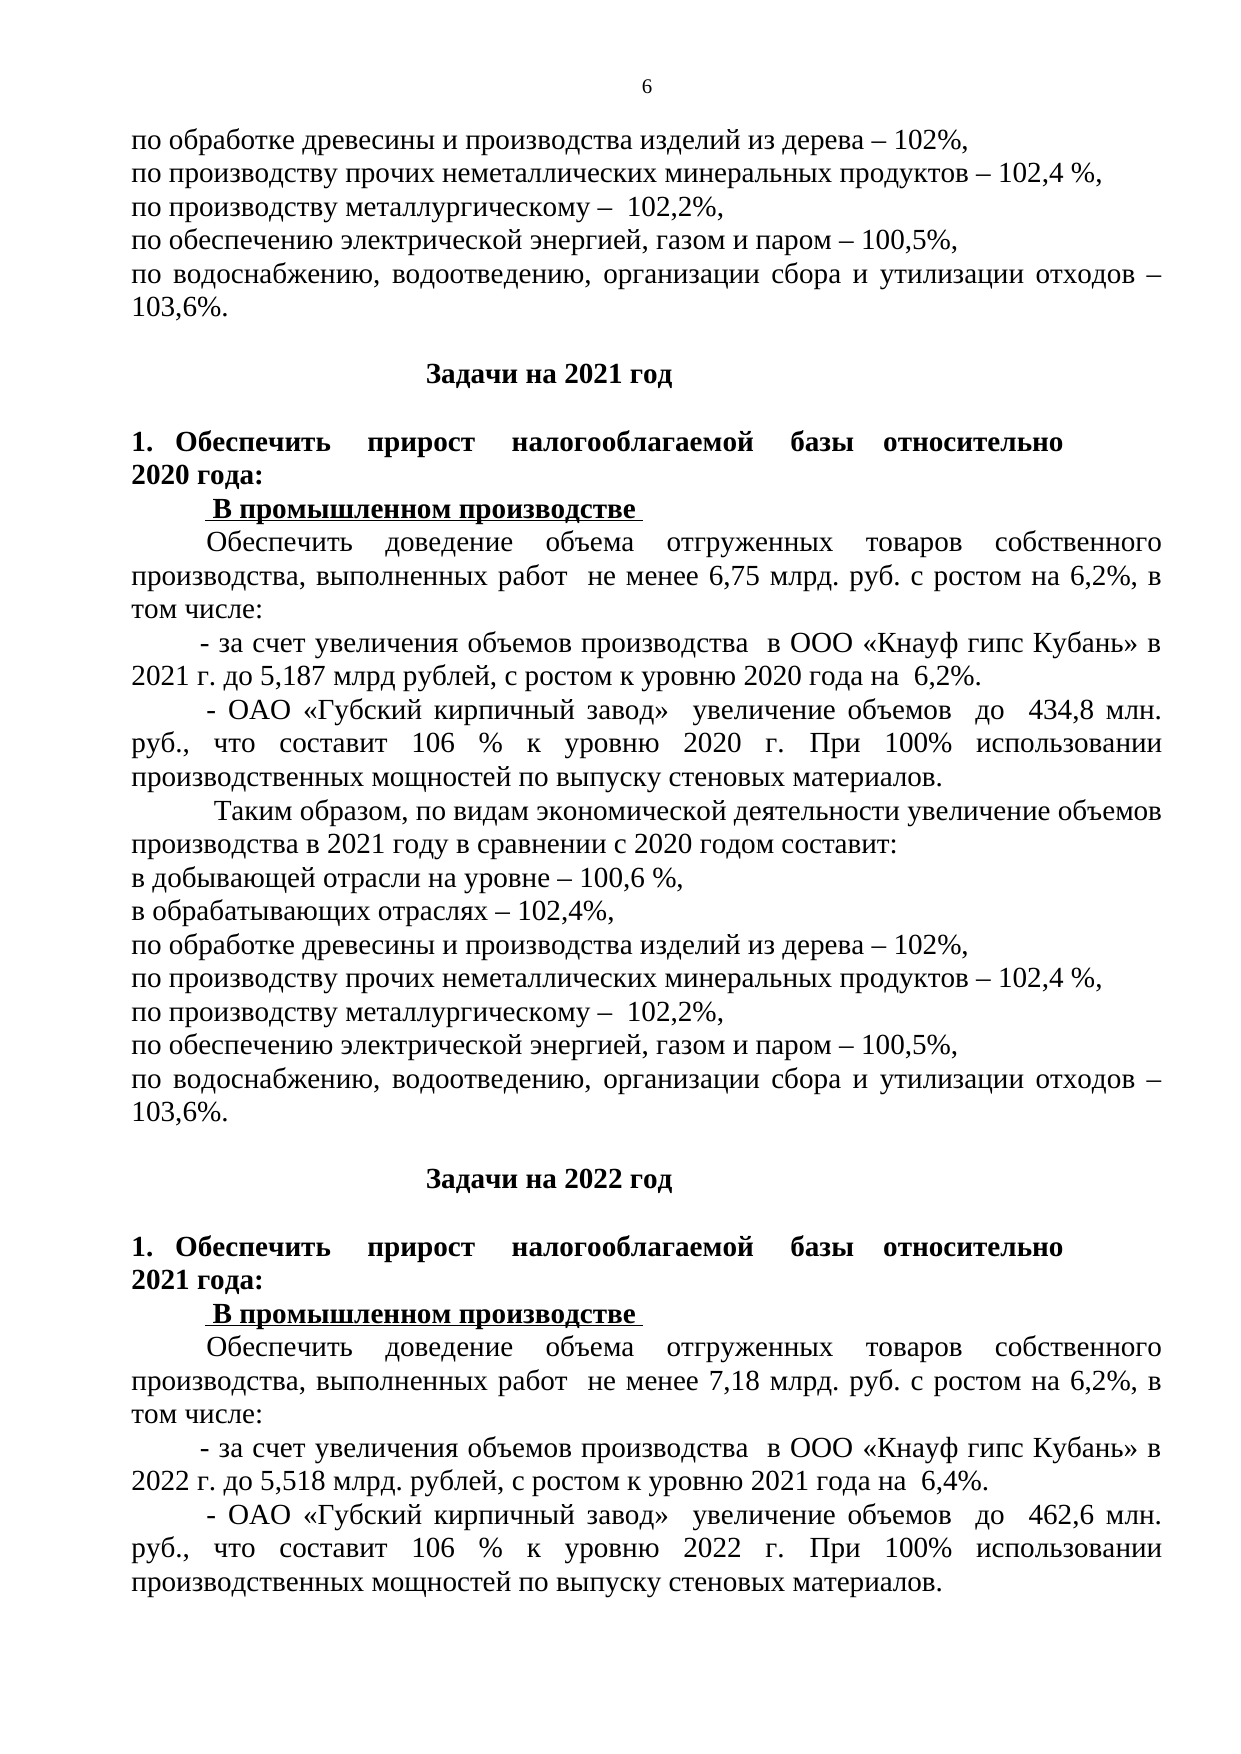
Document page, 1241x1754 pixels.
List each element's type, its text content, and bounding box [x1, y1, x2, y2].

text - за счет увеличения объемов производства в ООО «Кнауф гипс Кубань» в 2022 г. до 5,518 млрд. рублей, с ростом к уровню 2021 года на 6,4%. [131, 1430, 1162, 1497]
text Обеспечить доведение объема отгруженных товаров собственного производства, выполненных работ не менее 6,75 млрд. руб. с ростом на 6,2%, в том числе: [131, 524, 1162, 625]
text - ОАО «Губский кирпичный завод» увеличение объемов до 462,6 млн. руб., что составит 106 % к уровню 2022 г. При 100% использовании производственных мощностей по выпуску стеновых материалов. [131, 1497, 1162, 1598]
text по обработке древесины и производства изделий из дерева – 102%, [131, 122, 1162, 155]
text B промышленном производстве [131, 491, 1162, 524]
text по производству металлургическому – 102,2%, [131, 994, 1162, 1027]
text по обработке древесины и производства изделий из дерева – 102%, [131, 927, 1162, 960]
text Обеспечить доведение объема отгруженных товаров собственного производства, выполненных работ не менее 7,18 млрд. руб. с ростом на 6,2%, в том числе: [131, 1329, 1162, 1430]
subtitle Задачи на 2021 год [131, 357, 1162, 390]
text по обеспечению электрической энергией, газом и паром – 100,5%, [131, 1027, 1162, 1061]
text B промышленном производстве [131, 1296, 1162, 1329]
text 1. Обеспечить прирост налогооблагаемой базы относительно 2021 года: [131, 1229, 1162, 1296]
text - за счет увеличения объемов производства в ООО «Кнауф гипс Кубань» в 2021 г. до 5,187 млрд рублей, с ростом к уровню 2020 года на 6,2%. [131, 625, 1162, 692]
text по производству металлургическому – 102,2%, [131, 189, 1162, 222]
text в обрабатывающих отраслях – 102,4%, [131, 893, 1162, 927]
text - ОАО «Губский кирпичный завод» увеличение объемов до 434,8 млн. руб., что составит 106 % к уровню 2020 г. При 100% использовании производственных мощностей по выпуску стеновых материалов. [131, 692, 1162, 793]
text по водоснабжению, водоотведению, организации сбора и утилизации отходов – 103,6%. [131, 256, 1162, 323]
text Таким образом, по видам экономической деятельности увеличение объемов производства в 2021 году в сравнении с 2020 годом составит: [131, 793, 1162, 860]
text по водоснабжению, водоотведению, организации сбора и утилизации отходов – 103,6%. [131, 1061, 1162, 1128]
text по обеспечению электрической энергией, газом и паром – 100,5%, [131, 222, 1162, 256]
text по производству прочих неметаллических минеральных продуктов – 102,4 %, [131, 960, 1162, 994]
text 1. Обеспечить прирост налогооблагаемой базы относительно 2020 года: [131, 424, 1162, 491]
text по производству прочих неметаллических минеральных продуктов – 102,4 %, [131, 155, 1162, 189]
subtitle Задачи на 2022 год [131, 1162, 1162, 1195]
text в добывающей отрасли на уровне – 100,6 %, [131, 860, 1162, 893]
